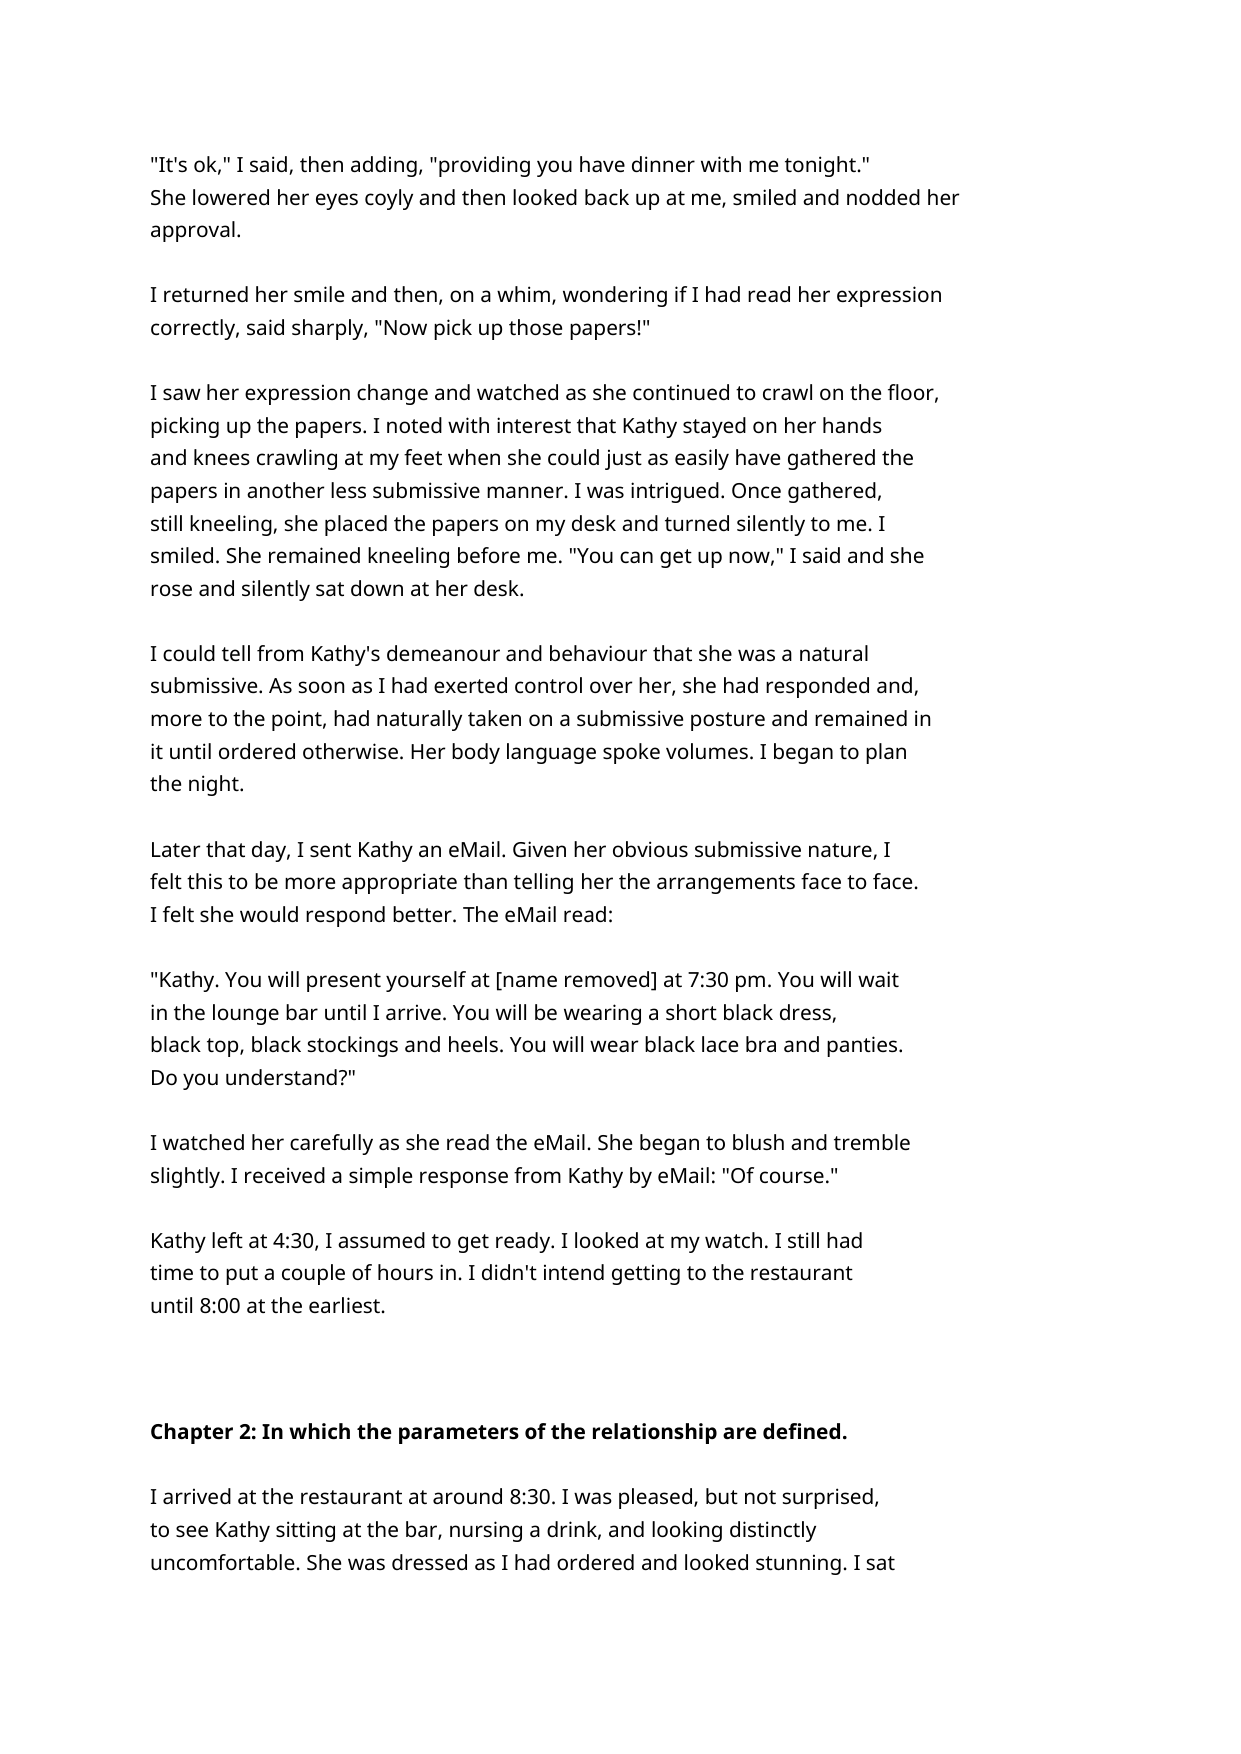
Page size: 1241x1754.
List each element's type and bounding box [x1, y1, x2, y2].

text [150, 150, 1090, 1359]
text [150, 1385, 1090, 1576]
